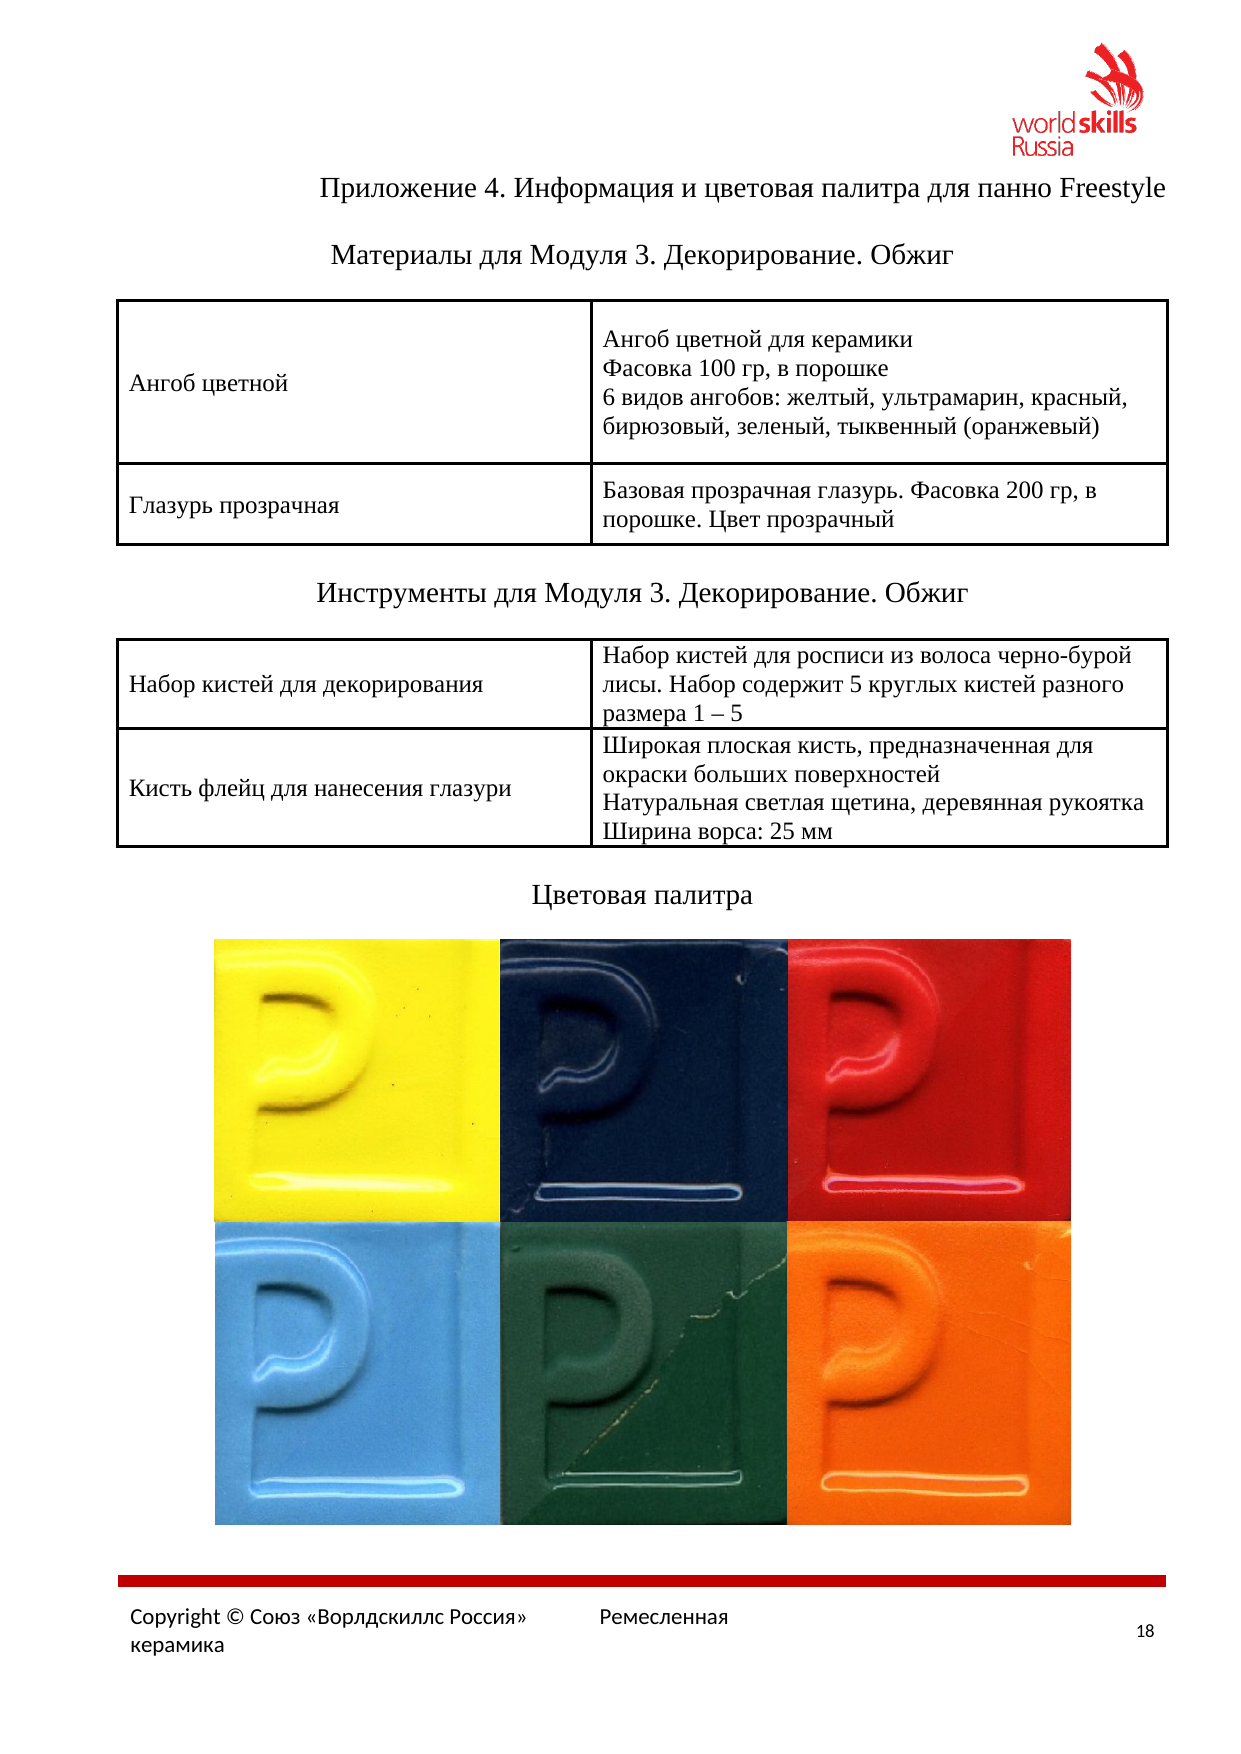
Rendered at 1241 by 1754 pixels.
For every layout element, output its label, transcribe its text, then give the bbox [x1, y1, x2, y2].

table_cell Глазурь прозрачная [119, 465, 590, 543]
picture [1012, 42, 1169, 156]
text Инструменты для Модуля 3. Декорирование. Обжиг [118, 575, 1166, 609]
table_header Набор кистей для декорирования [119, 641, 590, 727]
table_cell Базовая прозрачная глазурь. Фасовка 200 гр, в порошке. Цвет прозрачный [593, 465, 1166, 543]
text Цветовая палитра [118, 877, 1166, 910]
table_header Ангоб цветной для керамики Фасовка 100 гр, в порошке 6 видов ангобов: желтый, ультрамарин, красный, бирюзовый, зеленый, тыквенный (оранжевый) [593, 302, 1166, 462]
picture [213, 939, 1072, 1525]
table_cell Кисть флейц для нанесения глазури [119, 730, 590, 845]
text Приложение 4. Информация и цветовая палитра для панно Freestyle [118, 170, 1166, 203]
table_header Набор кистей для росписи из волоса черно-бурой лисы. Набор содержит 5 круглых кистей разного размера 1 – 5 [593, 641, 1166, 727]
text Материалы для Модуля 3. Декорирование. Обжиг [118, 237, 1166, 270]
table_cell Широкая плоская кисть, предназначенная для окраски больших поверхностей Натуральная светлая щетина, деревянная рукоятка Ширина ворса: 25 мм [593, 730, 1166, 845]
table_header Ангоб цветной [119, 302, 590, 462]
